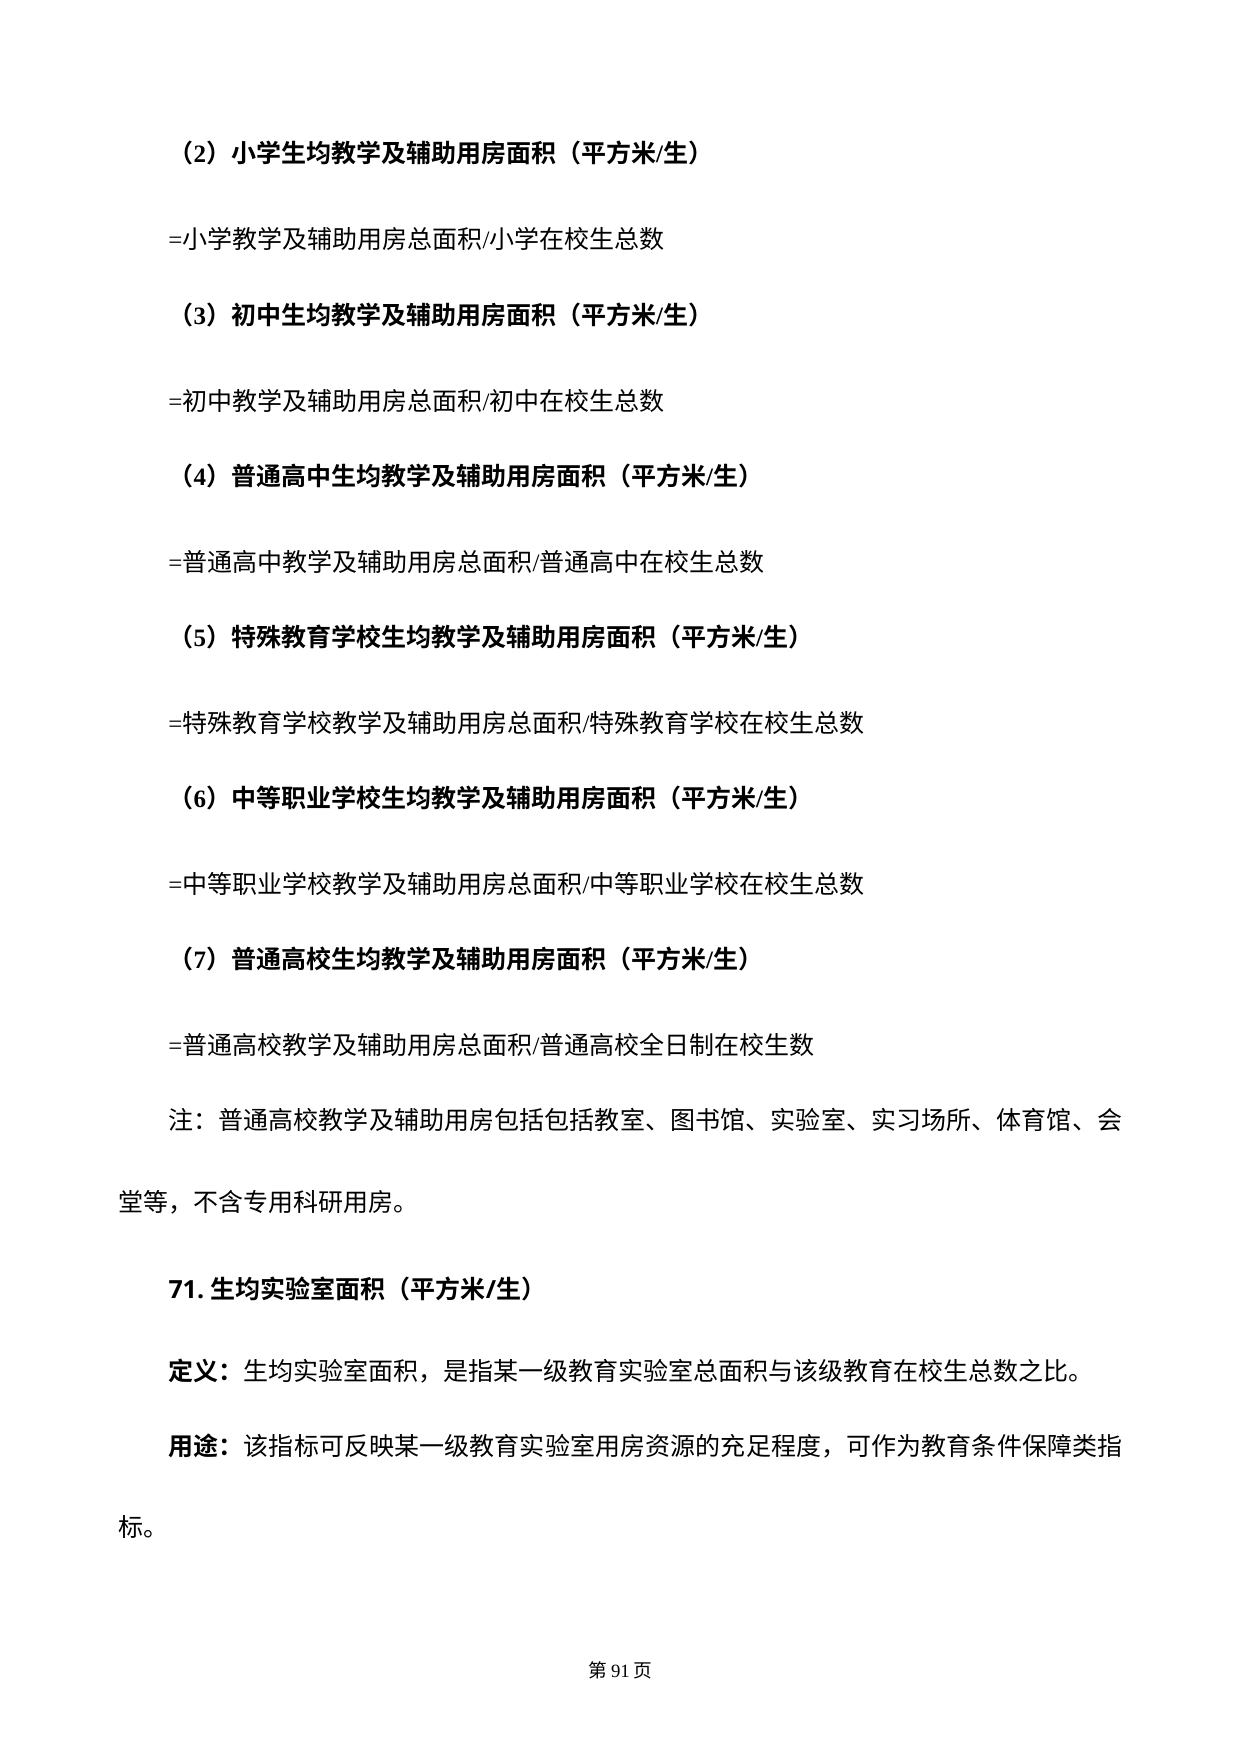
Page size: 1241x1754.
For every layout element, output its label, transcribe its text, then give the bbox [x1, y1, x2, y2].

text =初中教学及辅助用房总面积/初中在校生总数 [118, 365, 1122, 433]
text =中等职业学校教学及辅助用房总面积/中等职业学校在校生总数 [118, 849, 1122, 917]
text =普通高校教学及辅助用房总面积/普通高校全日制在校生数 [118, 1010, 1122, 1078]
text =普通高中教学及辅助用房总面积/普通高中在校生总数 [118, 526, 1122, 594]
text =特殊教育学校教学及辅助用房总面积/特殊教育学校在校生总数 [118, 688, 1122, 756]
text 定义：生均实验室面积，是指某一级教育实验室总面积与该级教育在校生总数之比。 [118, 1335, 1122, 1403]
subtitle （7）普通高校生均教学及辅助用房面积（平方米/生） [118, 924, 1122, 992]
subtitle （6）中等职业学校生均教学及辅助用房面积（平方米/生） [118, 763, 1122, 831]
subtitle （4）普通高中生均教学及辅助用房面积（平方米/生） [118, 440, 1122, 508]
text =小学教学及辅助用房总面积/小学在校生总数 [118, 204, 1122, 272]
subtitle （3）初中生均教学及辅助用房面积（平方米/生） [118, 279, 1122, 347]
subtitle 71. 生均实验室面积（平方米/生） [118, 1254, 1122, 1322]
text 用途：该指标可反映某一级教育实验室用房资源的充足程度，可作为教育条件保障类指标。 [118, 1411, 1122, 1560]
text 注：普通高校教学及辅助用房包括包括教室、图书馆、实验室、实习场所、体育馆、会堂等，不含专用科研用房。 [118, 1085, 1122, 1234]
subtitle （5）特殊教育学校生均教学及辅助用房面积（平方米/生） [118, 602, 1122, 669]
subtitle （2）小学生均教学及辅助用房面积（平方米/生） [118, 118, 1122, 186]
